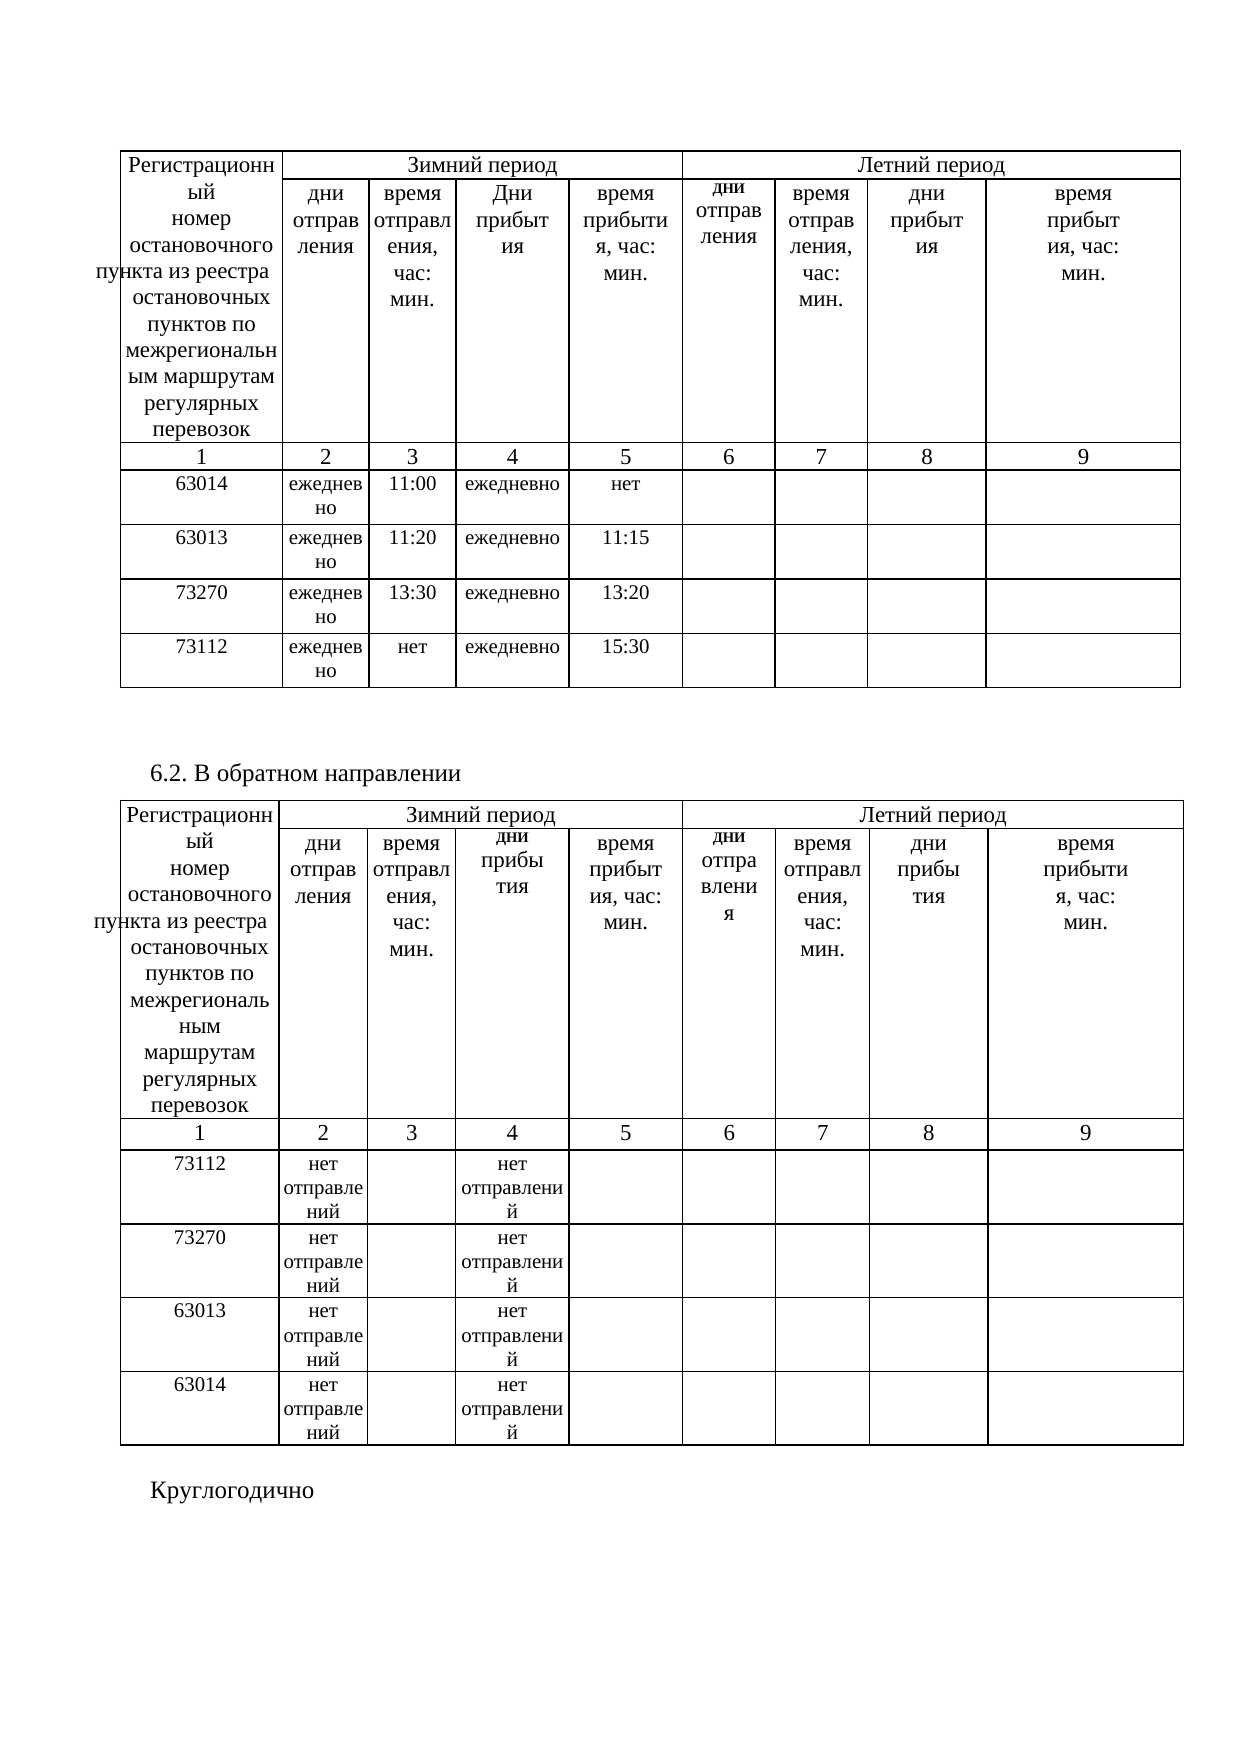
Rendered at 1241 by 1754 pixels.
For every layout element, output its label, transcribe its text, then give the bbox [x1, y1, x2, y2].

table_cell [989, 1372, 1183, 1444]
table_cell 73270 [121, 1225, 278, 1297]
table_cell 9 [987, 443, 1180, 469]
table_cell время отправл ения, час: мин. [370, 180, 455, 441]
table_cell время прибыт ия, час: мин. [570, 829, 682, 1117]
table_cell нет отправлений [280, 1225, 367, 1297]
table_cell [989, 1298, 1183, 1371]
table_cell [776, 634, 867, 687]
table_cell время прибыти я, час: мин. [570, 180, 682, 441]
table_cell время прибыти я, час: мин. [989, 829, 1183, 1117]
table_cell [570, 1151, 682, 1223]
table_cell ежедневно [457, 580, 568, 632]
table_cell 4 [457, 443, 568, 469]
table_cell ДНИ отпра влени я [683, 829, 775, 1117]
table_cell [368, 1372, 455, 1444]
table_cell 63014 [121, 1372, 278, 1444]
table_cell [368, 1298, 455, 1371]
table_header Зимний период [280, 801, 682, 828]
table_cell 13:20 [570, 580, 682, 632]
table_cell 11:15 [570, 525, 682, 578]
table_cell [776, 1151, 869, 1223]
table_cell 7 [776, 443, 867, 469]
table_cell 1 [121, 1119, 278, 1149]
table_cell [368, 1151, 455, 1223]
table_cell 63013 [121, 1298, 278, 1371]
table_cell ежедневно [283, 580, 368, 632]
table_header Зимний период [283, 152, 682, 178]
table_cell 15:30 [570, 634, 682, 687]
table_cell дни прибы тия [870, 829, 987, 1117]
table_cell [868, 471, 985, 524]
table_header Летний период [683, 152, 1180, 178]
table_cell [570, 1372, 682, 1444]
text Круглогодично [150, 1475, 1090, 1503]
table_cell [870, 1298, 987, 1371]
table_header Регистрационный номер остановочного пункта из реестра остановочных пунктов по межрегиональным маршрутам регулярных перевозок [121, 801, 278, 1117]
table_cell 13:30 [370, 580, 455, 632]
table_cell время отправ ления, час: мин. [776, 180, 867, 441]
table_cell [683, 634, 774, 687]
table_cell дни прибыт ия [868, 180, 985, 441]
table_cell Дни прибыт ия [457, 180, 568, 441]
table_cell 11:00 [370, 471, 455, 524]
table_cell [868, 634, 985, 687]
table_cell [683, 525, 774, 578]
table_cell ДНИ прибы тия [456, 829, 568, 1117]
table_cell [987, 471, 1180, 524]
table_cell [776, 1298, 869, 1371]
table_cell нет отправлений [456, 1151, 568, 1223]
table_cell 63014 [121, 471, 282, 524]
table_cell 9 [989, 1119, 1183, 1149]
table_cell 3 [368, 1119, 455, 1149]
table_cell [776, 1225, 869, 1297]
table_cell нет отправлений [280, 1151, 367, 1223]
table_cell нет отправлений [280, 1298, 367, 1371]
table_cell [989, 1151, 1183, 1223]
table_cell ежедневно [457, 471, 568, 524]
table_cell дни отправ ления [280, 829, 367, 1117]
table_cell [868, 525, 985, 578]
table_cell ежедневно [283, 471, 368, 524]
table_cell нет отправлений [456, 1225, 568, 1297]
table_cell [987, 580, 1180, 632]
table_cell ежедневно [283, 525, 368, 578]
table_header Регистрационный номер остановочного пункта из реестра остановочных пунктов по межрегиональным маршрутам регулярных перевозок [121, 152, 282, 441]
table_cell 4 [456, 1119, 568, 1149]
table_cell [683, 580, 774, 632]
table_cell [870, 1372, 987, 1444]
table_cell [683, 1298, 775, 1371]
table_cell 5 [570, 1119, 682, 1149]
table_cell 63013 [121, 525, 282, 578]
table_cell [776, 525, 867, 578]
table_cell [570, 1298, 682, 1371]
table_cell 8 [870, 1119, 987, 1149]
table_cell нет [570, 471, 682, 524]
table_cell 73270 [121, 580, 282, 632]
table_cell нет [370, 634, 455, 687]
table_cell 73112 [121, 634, 282, 687]
table_cell 6 [683, 443, 774, 469]
table_cell ежедневно [457, 525, 568, 578]
text 6.2. В обратном направлении [150, 758, 1090, 787]
table_header Летний период [683, 801, 1183, 828]
table_cell нет отправлений [456, 1298, 568, 1371]
table_cell время отправл ения, час: мин. [776, 829, 869, 1117]
table_cell [776, 1372, 869, 1444]
table_cell ежедневно [457, 634, 568, 687]
table_cell 3 [370, 443, 455, 469]
table_cell [868, 580, 985, 632]
table_cell [776, 471, 867, 524]
table_cell [683, 1225, 775, 1297]
table_cell [870, 1151, 987, 1223]
table_cell [570, 1225, 682, 1297]
table_cell 2 [280, 1119, 367, 1149]
table_cell нет отправлений [456, 1372, 568, 1444]
table_cell нет отправлений [280, 1372, 367, 1444]
table_cell 5 [570, 443, 682, 469]
table_cell 6 [683, 1119, 775, 1149]
table_cell ДНИ отправ ления [683, 180, 774, 441]
table_cell 1 [121, 443, 282, 469]
table_cell время отправл ения, час: мин. [368, 829, 455, 1117]
table_cell [776, 580, 867, 632]
table_cell ежедневно [283, 634, 368, 687]
table_cell время прибыт ия, час: мин. [987, 180, 1180, 441]
table_cell [870, 1225, 987, 1297]
table_cell 11:20 [370, 525, 455, 578]
table_cell [987, 525, 1180, 578]
table_cell [989, 1225, 1183, 1297]
table_cell 73112 [121, 1151, 278, 1223]
table_cell [683, 1372, 775, 1444]
table_cell 8 [868, 443, 985, 469]
table_cell [368, 1225, 455, 1297]
table_cell [683, 471, 774, 524]
table_cell [987, 634, 1180, 687]
table_cell 7 [776, 1119, 869, 1149]
table_cell дни отправ ления [283, 180, 368, 441]
table_cell 2 [283, 443, 368, 469]
table_cell [683, 1151, 775, 1223]
